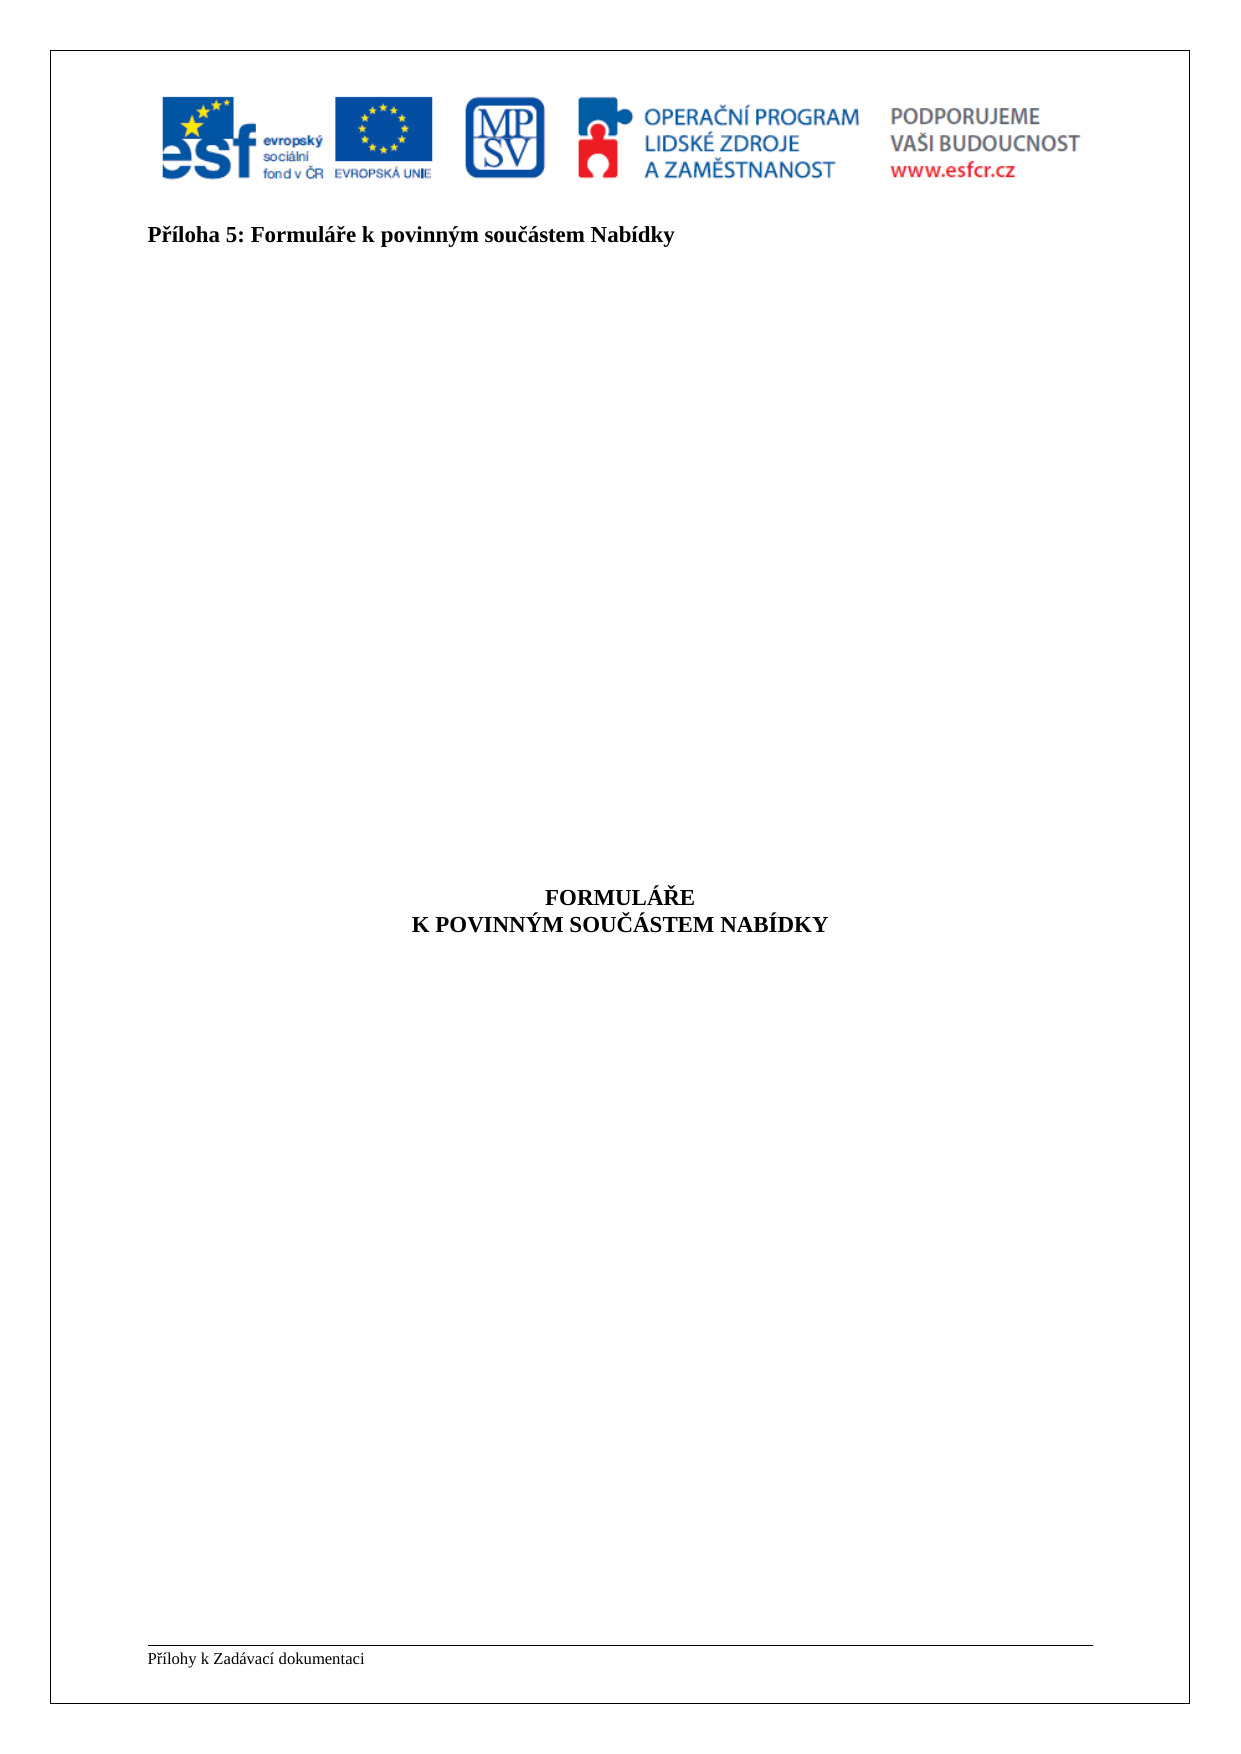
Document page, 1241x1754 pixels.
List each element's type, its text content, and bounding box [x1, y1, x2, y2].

text Příloha 5: Formuláře k povinným součástem Nabídky [147, 221, 1093, 247]
text FORMULÁŘE K POVINNÝM SOUČÁSTEM NABÍDKY [147, 884, 1093, 937]
